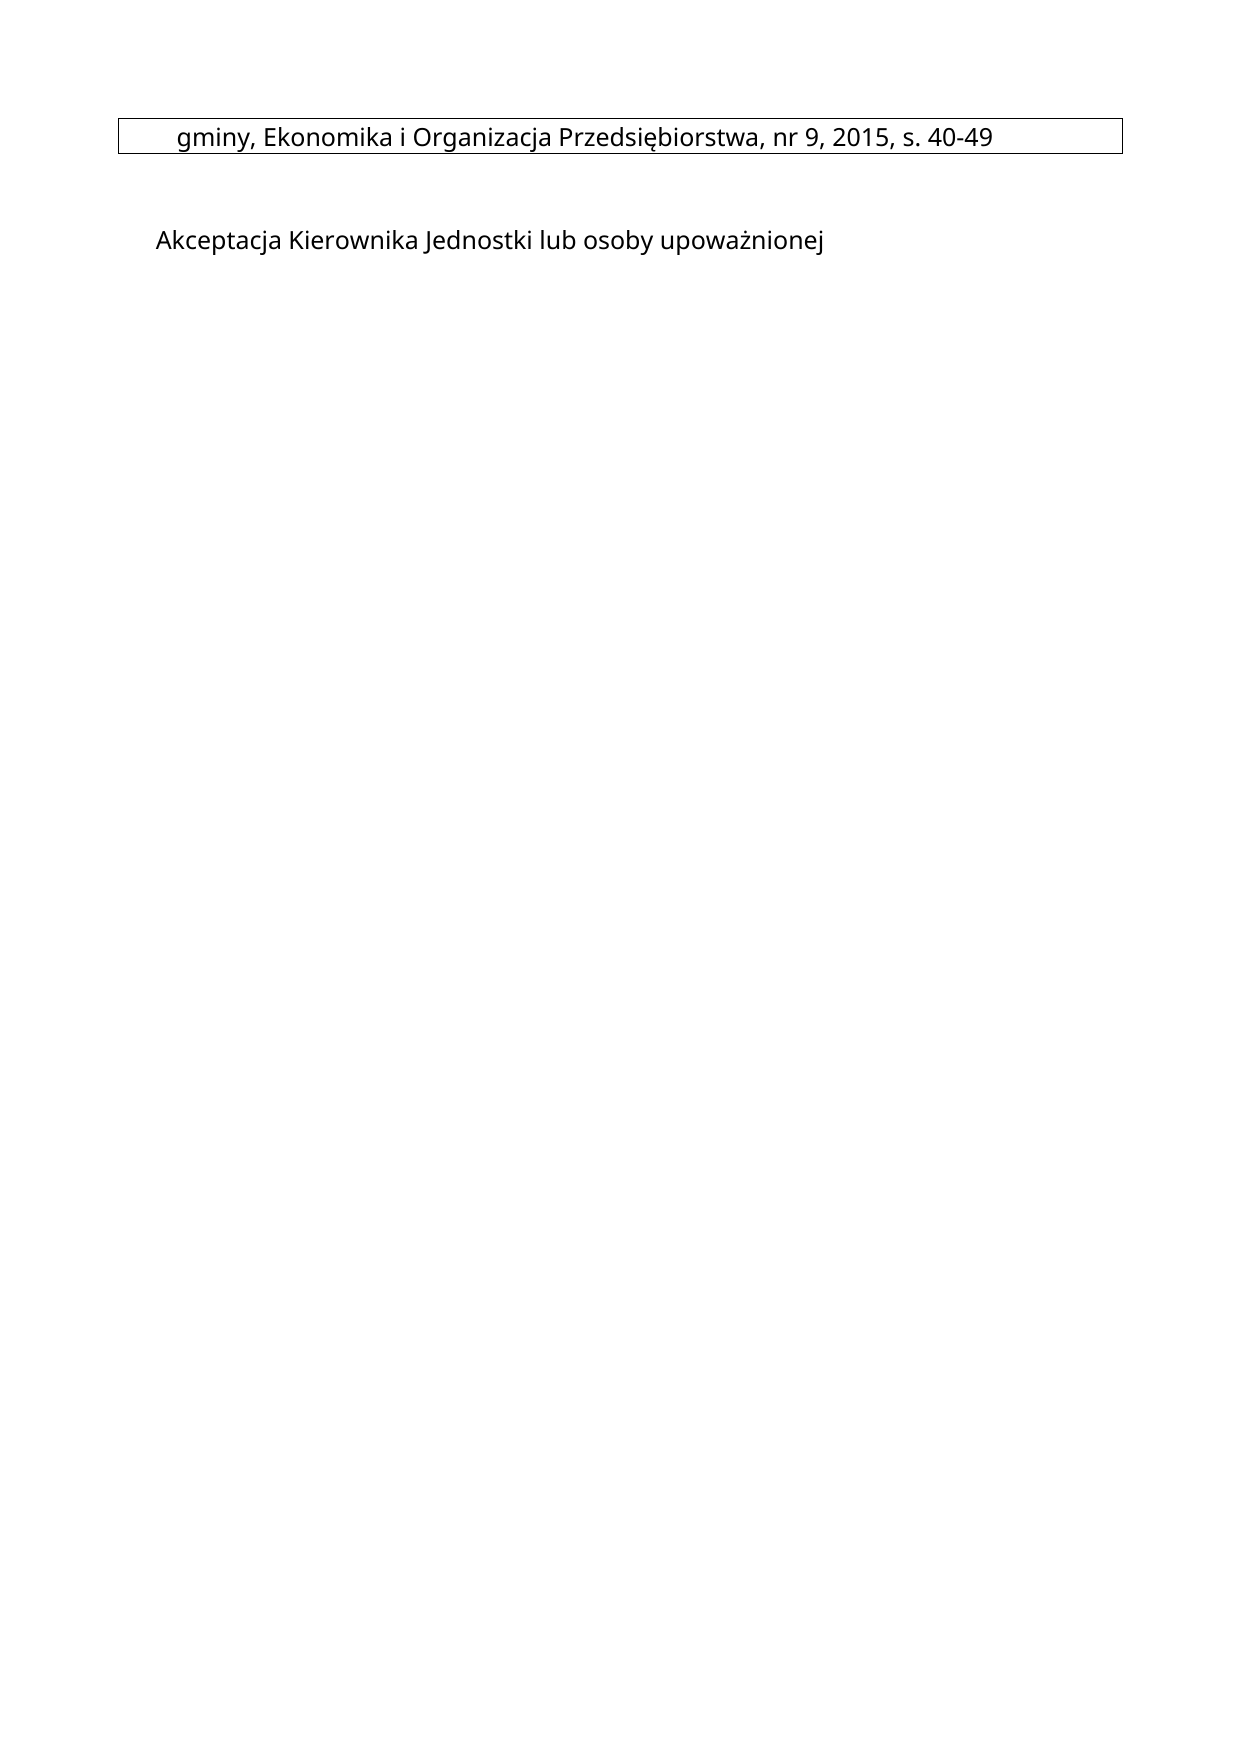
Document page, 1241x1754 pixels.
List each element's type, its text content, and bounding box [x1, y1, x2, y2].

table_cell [119, 119, 1122, 153]
text Akceptacja Kierownika Jednostki lub osoby upoważnionej [156, 222, 1122, 256]
